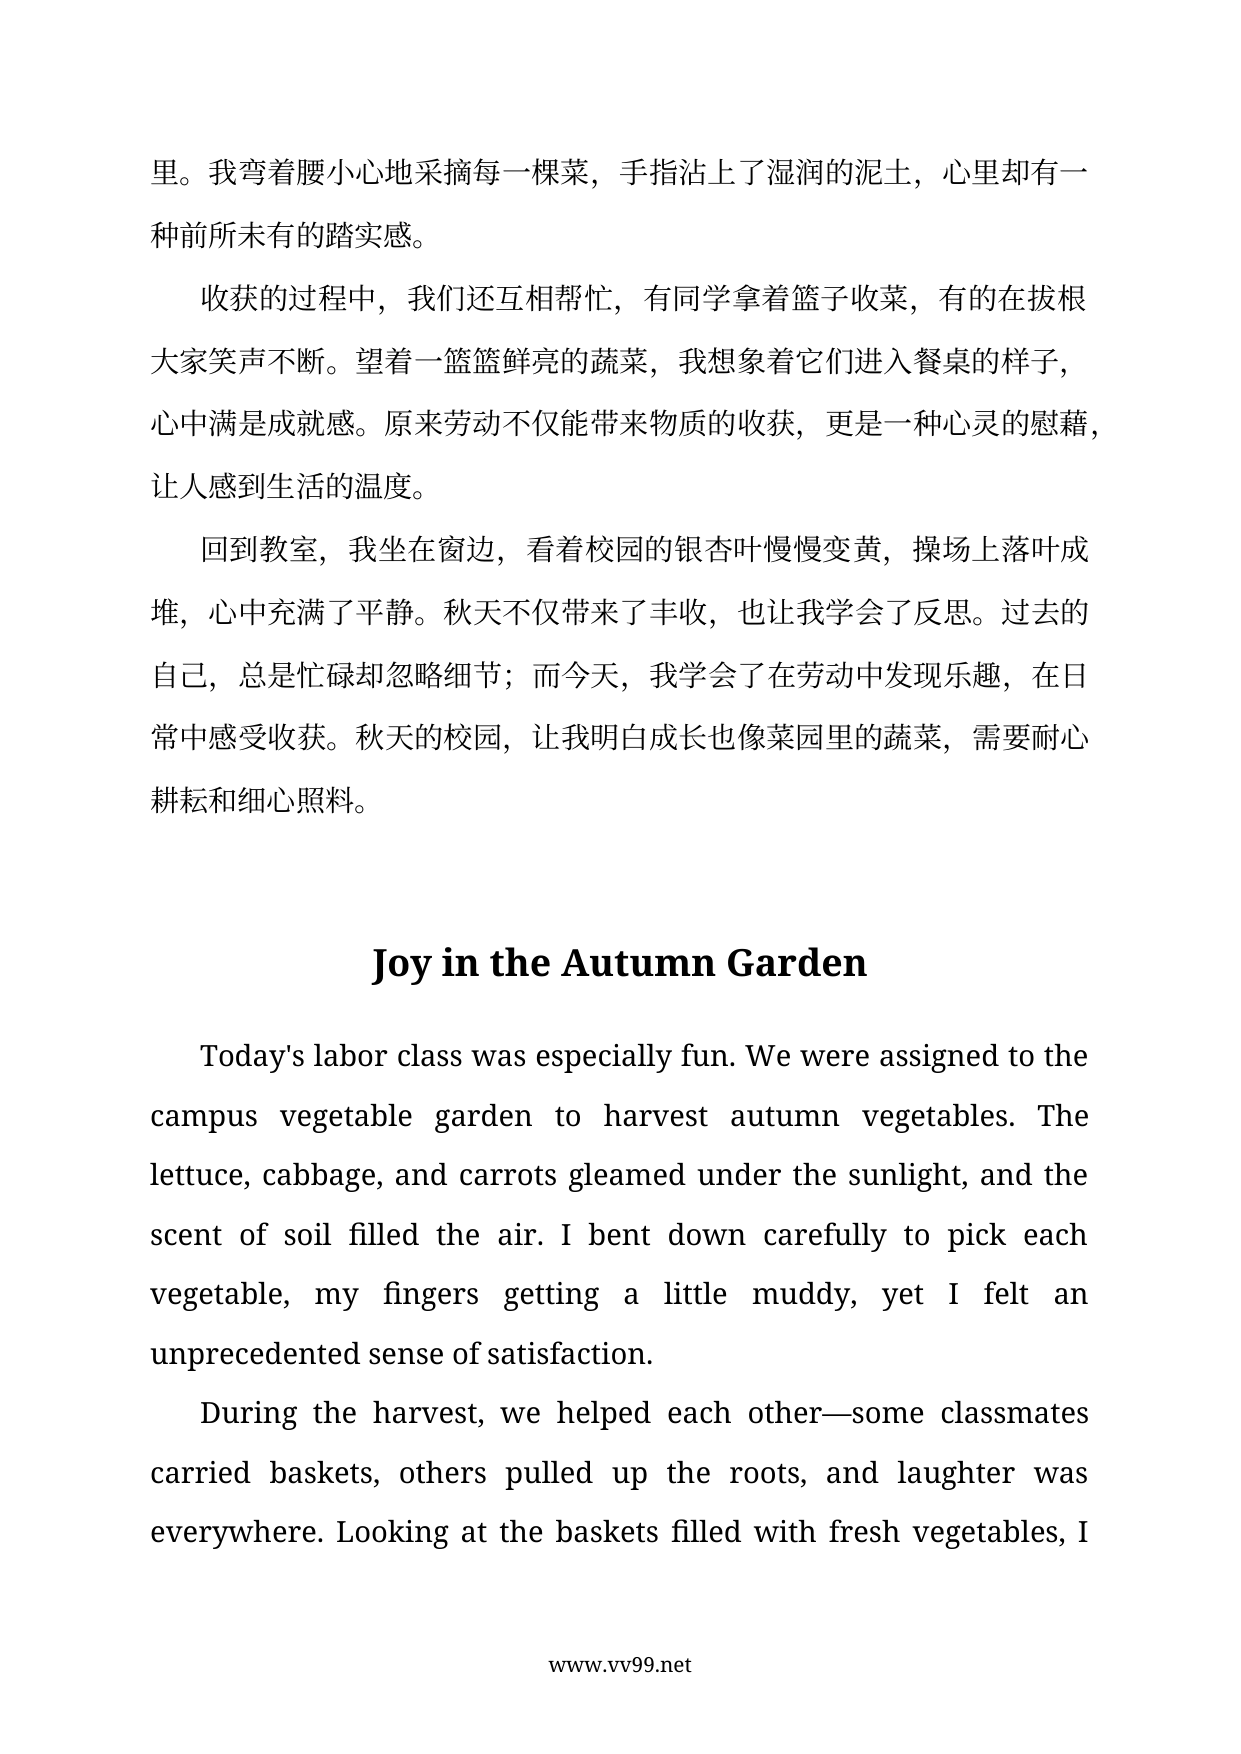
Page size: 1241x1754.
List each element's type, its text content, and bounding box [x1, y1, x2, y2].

subtitle Joy in the Autumn Garden [150, 937, 1090, 988]
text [150, 1393, 1090, 1551]
text 回到教室，我坐在窗边，看着校园的银杏叶慢慢变黄，操场上落叶成堆，心中充满了平静。秋天不仅带来了丰收，也让我学会了反思。过去的自己，总是忙碌却忽略细节；而今天，我学会了在劳动中发现乐趣，在日常中感受收获。秋天的校园，让我明白成长也像菜园里的蔬菜，需要耐心耕耘和细心照料。 [150, 527, 1090, 820]
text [150, 150, 1090, 255]
text Today's labor class was especially fun. We were assigned to the campus vegetable garden to harvest autumn vegetables. The lettuce, cabbage, and carrots gleamed under the sunlight, and the scent of soil filled the air. I bent down carefully to pick each vegetable, my fingers getting a little muddy, yet I felt an unprecedented sense of satisfaction. [150, 1036, 1090, 1373]
text 收获的过程中，我们还互相帮忙，有同学拿着篮子收菜，有的在拔根，大家笑声不断。望着一篮篮鲜亮的蔬菜，我想象着它们进入餐桌的样子，心中满是成就感。原来劳动不仅能带来物质的收获，更是一种心灵的慰藉，让人感到生活的温度。 [150, 276, 1090, 506]
